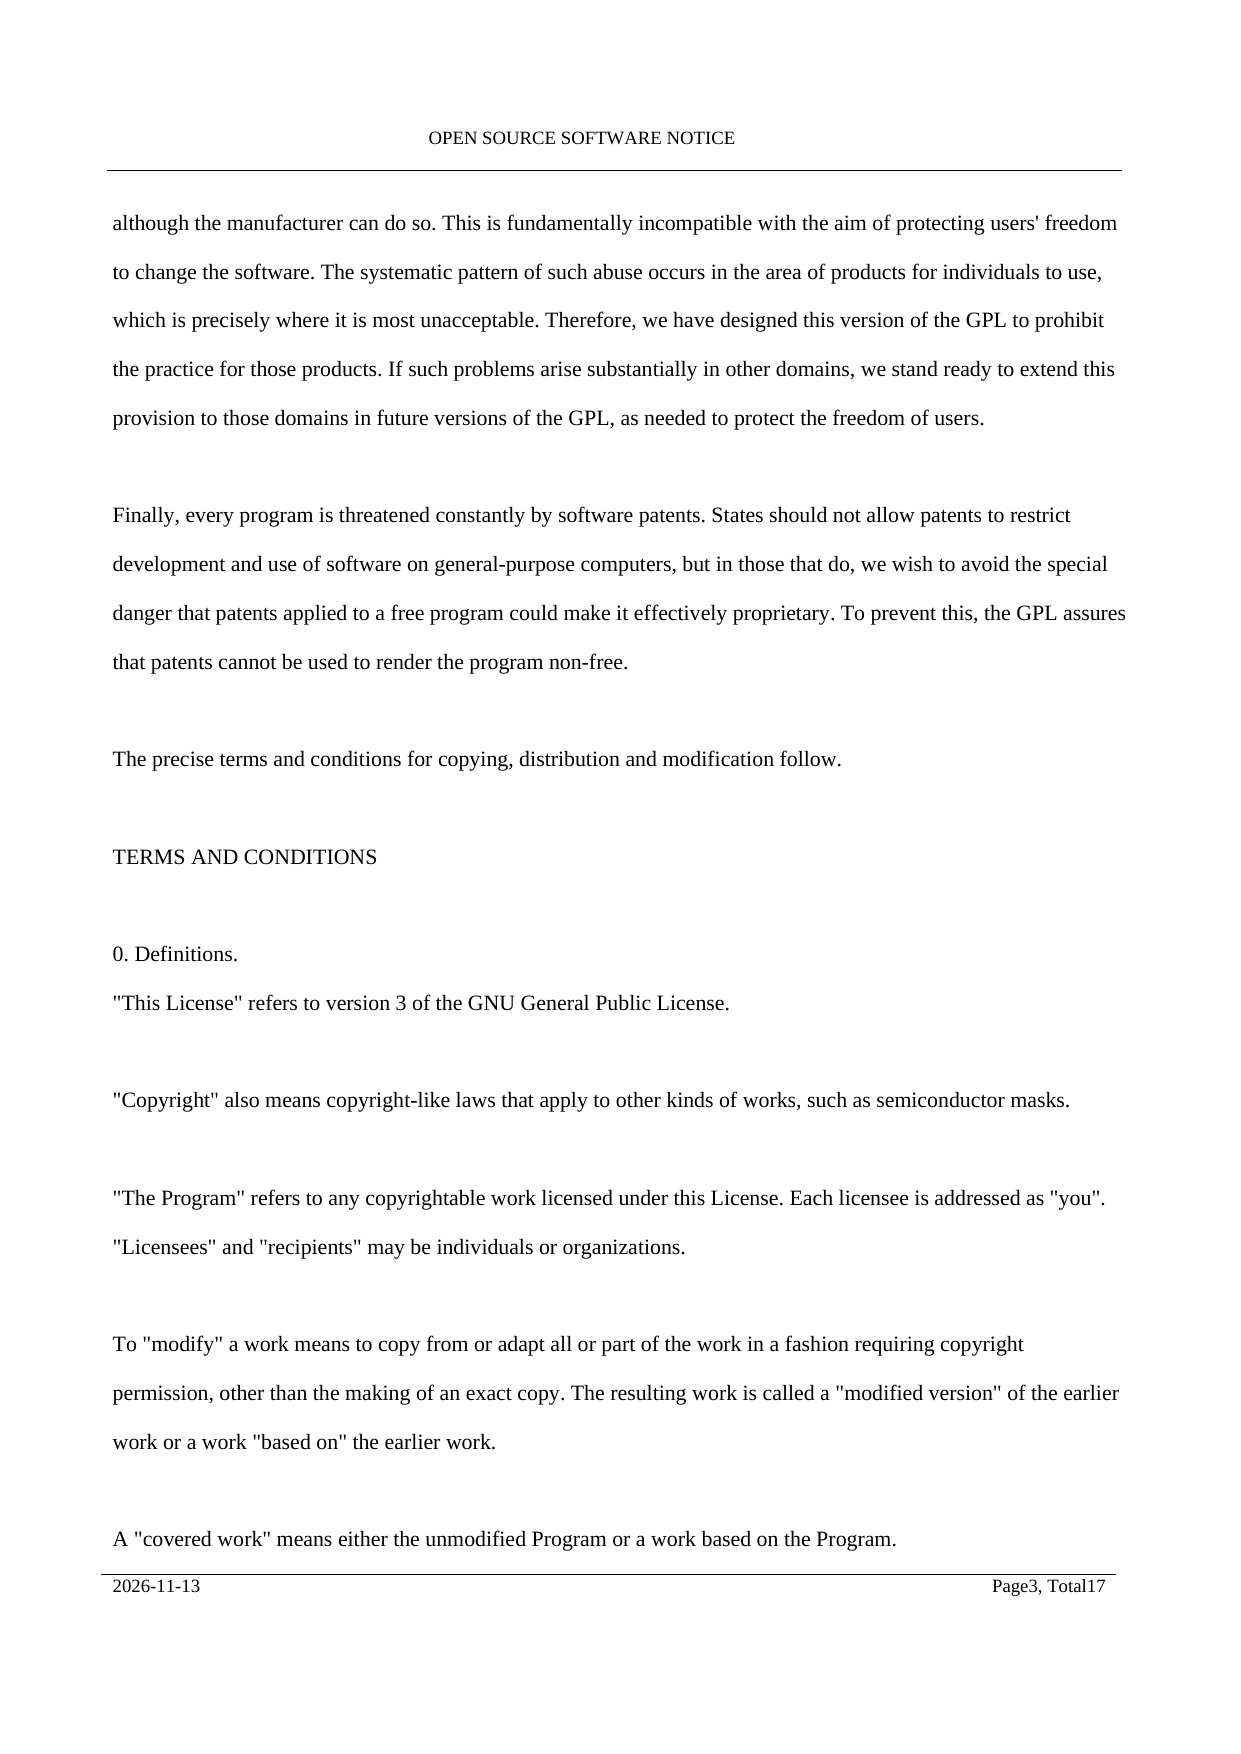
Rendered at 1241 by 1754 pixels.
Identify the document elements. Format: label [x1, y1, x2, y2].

text [112, 206, 1128, 1555]
